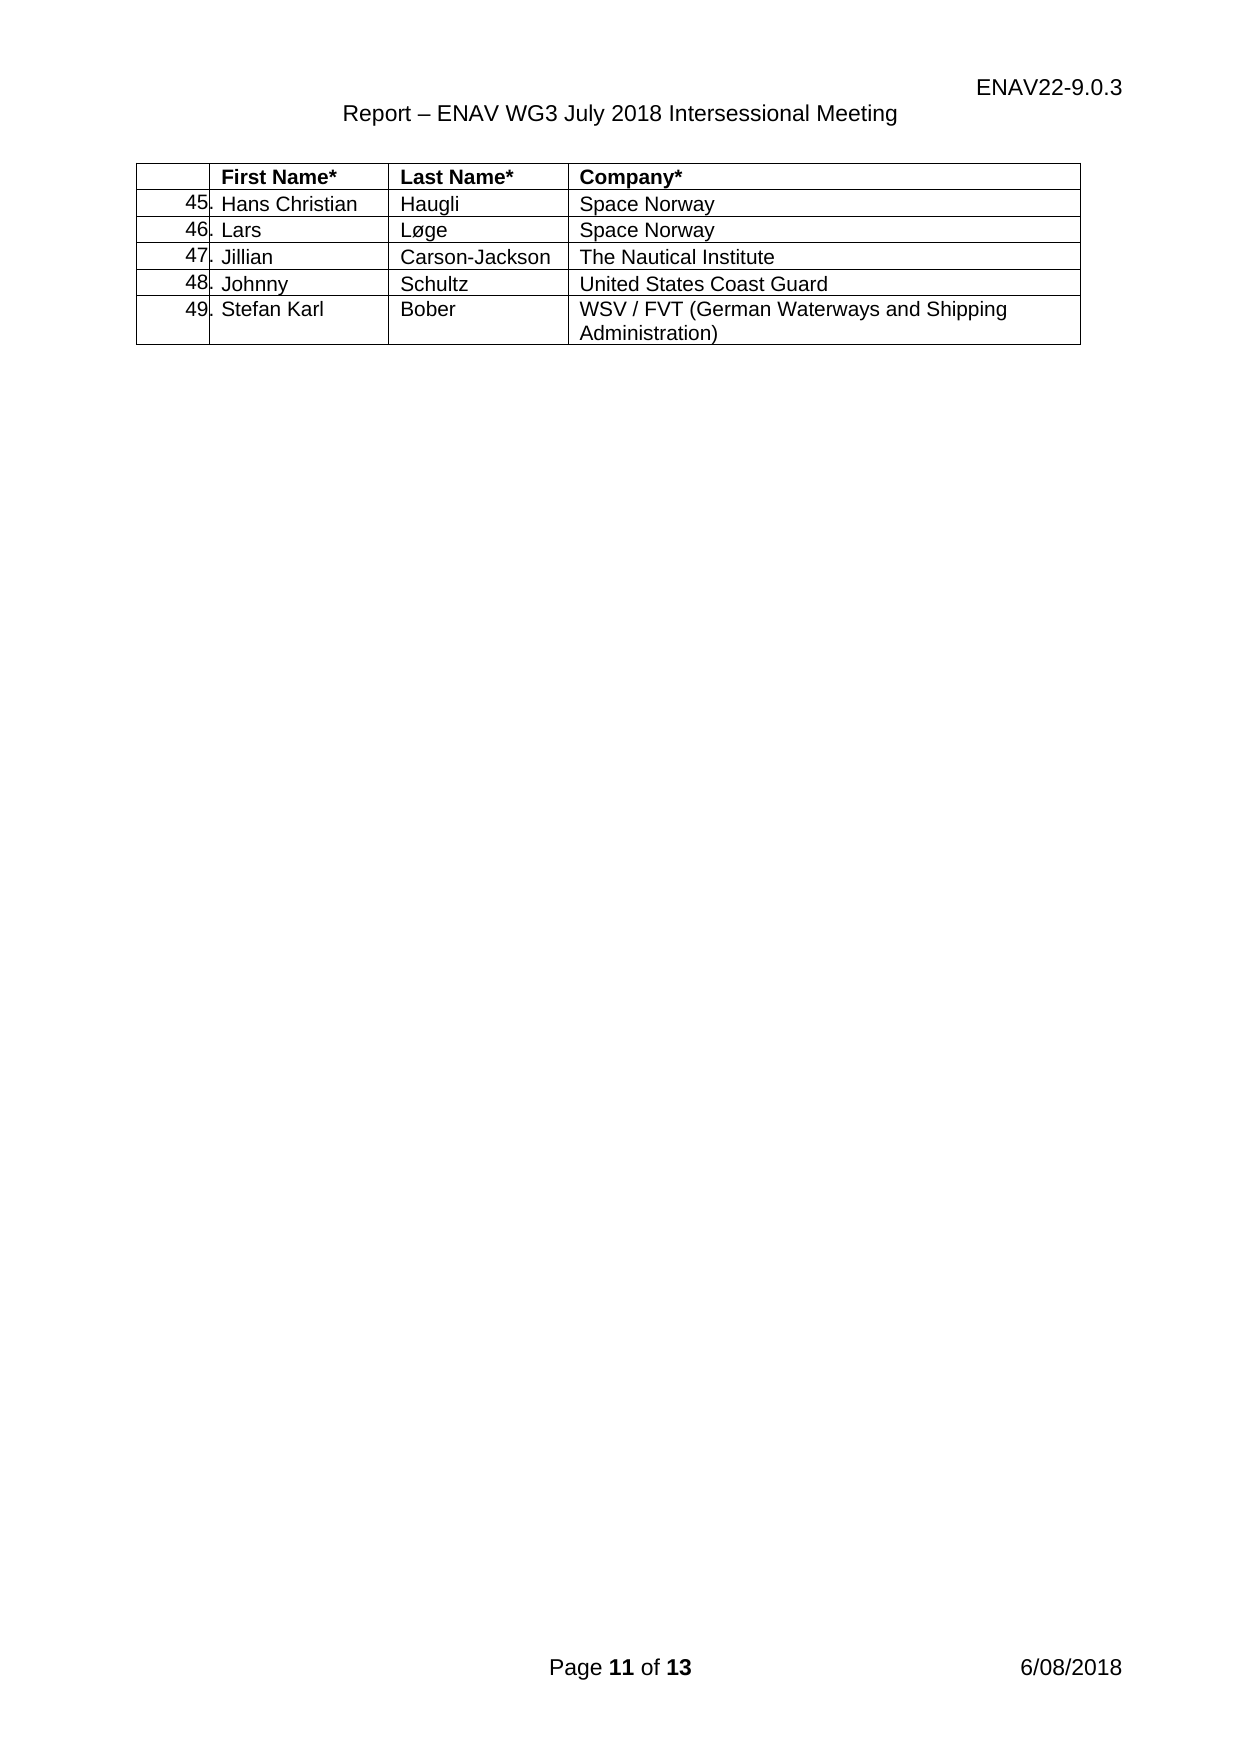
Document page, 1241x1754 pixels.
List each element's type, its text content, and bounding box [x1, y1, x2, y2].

table_cell [137, 243, 209, 269]
table_cell The Nautical Institute [569, 243, 1080, 269]
table_cell [137, 190, 209, 216]
table_cell WSV / FVT (German Waterways and Shipping Administration) [569, 296, 1080, 344]
table_cell [137, 217, 209, 242]
table_header First Name* [210, 164, 388, 189]
table_cell [137, 270, 209, 295]
table_header Company* [569, 164, 1080, 189]
table_cell Bober [389, 296, 568, 344]
table_header Last Name* [389, 164, 568, 189]
table_cell United States Coast Guard [569, 270, 1080, 295]
table_cell Carson-Jackson [389, 243, 568, 269]
table_cell Hans Christian [210, 190, 388, 216]
table_cell Space Norway [569, 190, 1080, 216]
table_cell Space Norway [569, 217, 1080, 242]
table_cell Johnny [210, 270, 388, 295]
table_cell Haugli [389, 190, 568, 216]
table_header [137, 164, 209, 189]
table_cell Løge [389, 217, 568, 242]
table_cell Stefan Karl [210, 296, 388, 344]
table_cell Schultz [389, 270, 568, 295]
table_cell [137, 296, 209, 344]
table_cell Lars [210, 217, 388, 242]
table_cell Jillian [210, 243, 388, 269]
